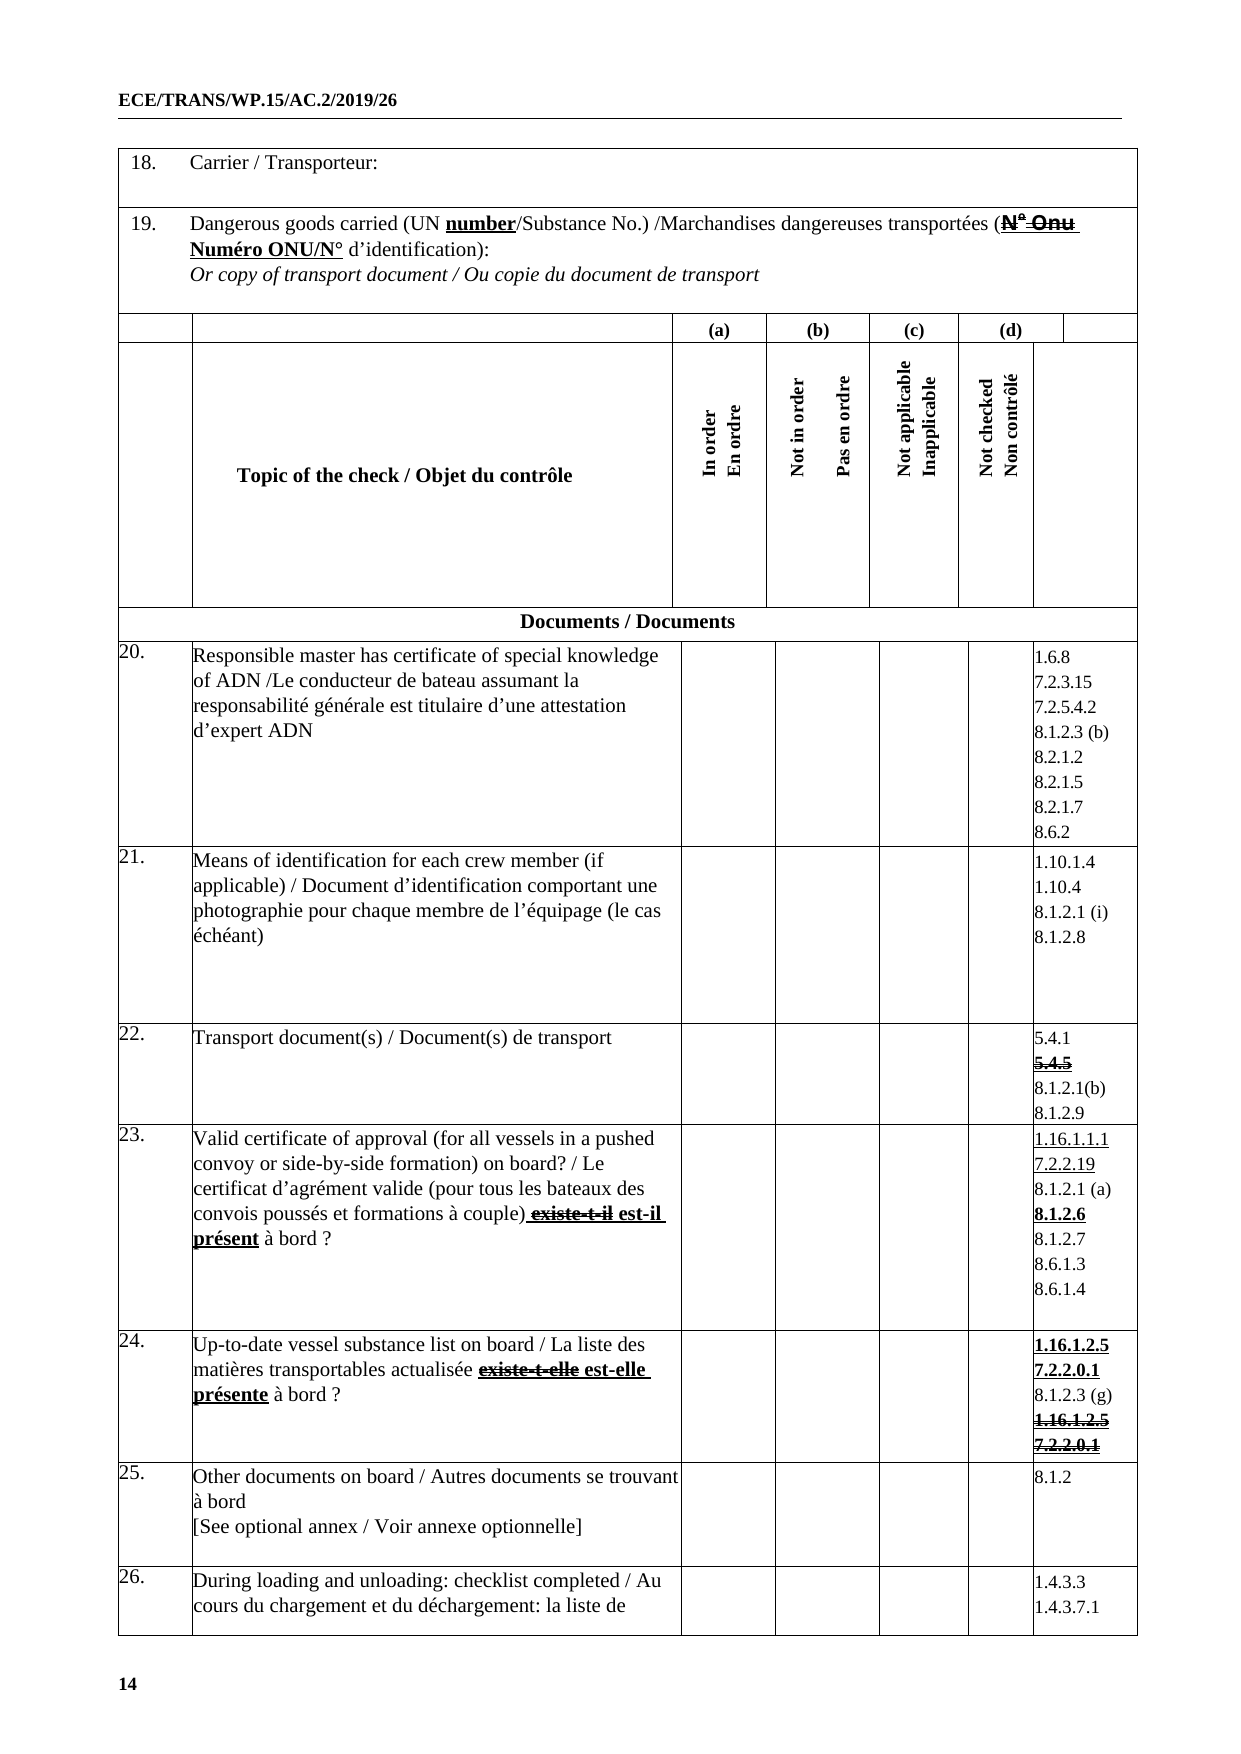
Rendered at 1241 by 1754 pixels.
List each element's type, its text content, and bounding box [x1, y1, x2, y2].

table_cell [682, 1024, 775, 1124]
table_cell Not checked Non contrôlé [959, 343, 1033, 607]
table_cell [880, 1567, 968, 1635]
table_cell [776, 642, 879, 846]
table_cell 5.4.1 5.4.5 8.1.2.1(b) 8.1.2.9 [1034, 1024, 1137, 1124]
table_cell Responsible master has certificate of special knowledge of ADN /Le conducteur de bateau assumant la responsabilité générale est titulaire d’une attestation d’expert ADN [193, 642, 681, 846]
table_cell 23. [119, 1125, 192, 1329]
table_cell 1.10.1.4 1.10.4 8.1.2.1 (i) 8.1.2.8 [1034, 847, 1137, 1023]
table_cell (a) [673, 314, 766, 342]
table_cell [880, 1125, 968, 1329]
table_cell [682, 1331, 775, 1462]
table_cell [682, 1463, 775, 1566]
table_cell [682, 642, 775, 846]
table_cell Topic of the check / Objet du contrôle [193, 343, 672, 607]
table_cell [1034, 1567, 1137, 1635]
table_cell Not in order Pas en ordre [767, 343, 869, 607]
table_cell [776, 1567, 879, 1635]
table_cell Transport document(s) / Document(s) de transport [193, 1024, 681, 1124]
table_cell [193, 314, 672, 342]
table_cell 19. Dangerous goods carried (UN number/Substance No.) /Marchandises dangereuses transportées (No Onu Numéro ONU/N° d’identification): Or copy of transport document / Ou copie du document de transport [119, 208, 1137, 313]
table_cell Not applicable Inapplicable [870, 343, 958, 607]
table_cell [776, 1125, 879, 1329]
table_cell 24. [119, 1331, 192, 1462]
table_cell [880, 1463, 968, 1566]
table_cell 1.16.1.1.1 7.2.2.19 8.1.2.1 (a) 8.1.2.6 8.1.2.7 8.6.1.3 8.6.1.4 [1034, 1125, 1137, 1329]
table_cell Up-to-date vessel substance list on board / La liste des matières transportables actualisée existe-t-elle est-elle présente à bord ? [193, 1331, 681, 1462]
table_cell [776, 847, 879, 1023]
table_cell [969, 642, 1033, 846]
table_cell [880, 1331, 968, 1462]
table_cell (c) [870, 314, 958, 342]
table_cell [969, 1463, 1033, 1566]
table_cell [776, 1463, 879, 1566]
table_cell Documents / Documents [119, 608, 1137, 641]
table_cell 20. [119, 642, 192, 846]
table_cell 8.1.2 [1034, 1463, 1137, 1566]
table_cell Other documents on board / Autres documents se trouvant à bord [See optional annex / Voir annexe optionnelle] [193, 1463, 681, 1566]
table_cell (b) [767, 314, 869, 342]
table_cell [682, 1125, 775, 1329]
table_cell 18. Carrier / Transporteur: [119, 149, 1137, 207]
table_cell [119, 343, 192, 607]
table_cell [1034, 343, 1137, 607]
table_cell [969, 847, 1033, 1023]
table_cell (d) [959, 314, 1063, 342]
table_cell [880, 847, 968, 1023]
table_cell 1.6.8 7.2.3.15 7.2.5.4.2 8.1.2.3 (b) 8.2.1.2 8.2.1.5 8.2.1.7 8.6.2 [1034, 642, 1137, 846]
table_cell Means of identification for each crew member (if applicable) / Document d’identification comportant une photographie pour chaque membre de l’équipage (le cas échéant) [193, 847, 681, 1023]
table_cell 21. [119, 847, 192, 1023]
table_cell 25. [119, 1463, 192, 1566]
table_cell [880, 642, 968, 846]
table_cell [193, 1567, 681, 1635]
table_cell [969, 1567, 1033, 1635]
table_cell 22. [119, 1024, 192, 1124]
table_cell Valid certificate of approval (for all vessels in a pushed convoy or side-by-side formation) on board? / Le certificat d’agrément valide (pour tous les bateaux des convois poussés et formations à couple) existe-t-il est-il présent à bord ? [193, 1125, 681, 1329]
table_cell [119, 314, 192, 342]
table_cell [776, 1024, 879, 1124]
table_cell In order En ordre [673, 343, 766, 607]
table_cell [682, 847, 775, 1023]
table_cell [969, 1331, 1033, 1462]
table_cell [682, 1567, 775, 1635]
table_cell 26. [119, 1567, 192, 1635]
table_cell [969, 1125, 1033, 1329]
table_cell [1064, 314, 1137, 342]
table_cell [776, 1331, 879, 1462]
table_cell [969, 1024, 1033, 1124]
table_cell [880, 1024, 968, 1124]
table_cell 1.16.1.2.5 7.2.2.0.1 8.1.2.3 (g) 1.16.1.2.5 7.2.2.0.1 [1034, 1331, 1137, 1462]
